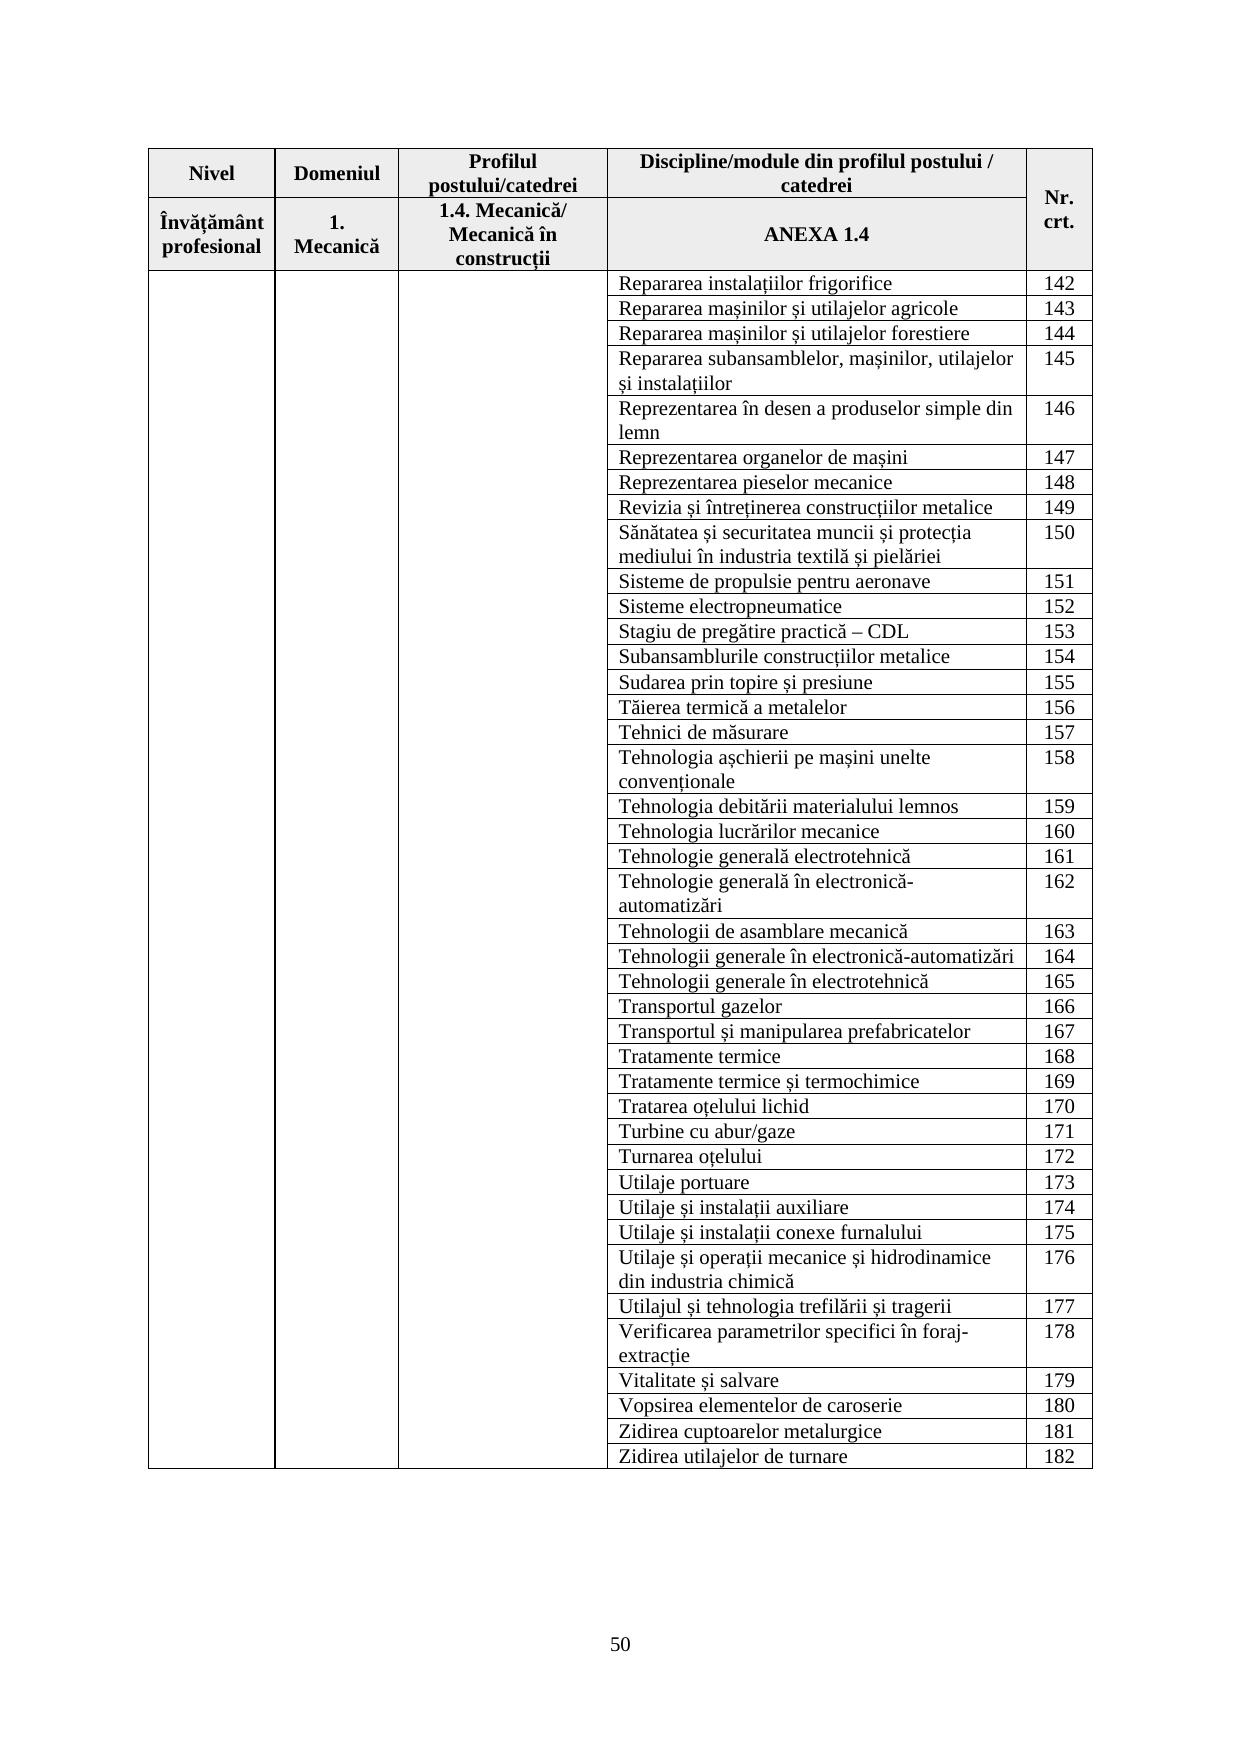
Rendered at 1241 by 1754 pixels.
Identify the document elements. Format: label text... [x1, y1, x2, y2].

table_cell 182 [1027, 1444, 1092, 1468]
table_cell Tehnologii generale în electronică-automatizări [608, 944, 1026, 968]
table_cell Învățământ profesional [149, 198, 274, 270]
table_cell 180 [1027, 1394, 1092, 1417]
table_cell Vitalitate și salvare [608, 1368, 1026, 1392]
table_cell 177 [1027, 1294, 1092, 1318]
table_cell Tăierea termică a metalelor [608, 695, 1026, 719]
table_cell 174 [1027, 1195, 1092, 1219]
table_cell 143 [1027, 296, 1092, 320]
table_cell Vopsirea elementelor de caroserie [608, 1394, 1026, 1417]
table_cell Tehnologia debitării materialului lemnos [608, 794, 1026, 818]
table_cell ANEXA 1.4 [608, 198, 1026, 270]
table_cell Repararea mașinilor și utilajelor agricole [608, 296, 1026, 320]
table_cell Repararea instalațiilor frigorifice [608, 271, 1026, 295]
table_cell 170 [1027, 1094, 1092, 1118]
table_cell Verificarea parametrilor specifici în foraj- extracție [608, 1319, 1026, 1367]
table_cell Utilaje portuare [608, 1170, 1026, 1194]
table_cell Stagiu de pregătire practică – CDL [608, 619, 1026, 643]
table_cell Utilajul și tehnologia trefilării și tragerii [608, 1294, 1026, 1318]
table_cell Sudarea prin topire și presiune [608, 670, 1026, 694]
table_cell 1. Mecanică [276, 198, 398, 270]
table_cell 156 [1027, 695, 1092, 719]
table_cell Revizia și întreținerea construcțiilor metalice [608, 495, 1026, 519]
table_cell 142 [1027, 271, 1092, 295]
table_cell 169 [1027, 1069, 1092, 1093]
table_cell 164 [1027, 944, 1092, 968]
table_cell Reprezentarea în desen a produselor simple din lemn [608, 396, 1026, 444]
table_cell Turbine cu abur/gaze [608, 1119, 1026, 1143]
table_cell Zidirea cuptoarelor metalurgice [608, 1419, 1026, 1443]
table_cell 155 [1027, 670, 1092, 694]
table_cell 178 [1027, 1319, 1092, 1367]
table_cell Tehnici de măsurare [608, 720, 1026, 744]
table_cell 171 [1027, 1119, 1092, 1143]
table_cell 162 [1027, 869, 1092, 917]
table_header Discipline/module din profilul postului / catedrei [608, 149, 1026, 197]
table_cell Tehnologie generală în electronică-automatizări [608, 869, 1026, 917]
table_cell 146 [1027, 396, 1092, 444]
table_cell Transportul gazelor [608, 994, 1026, 1018]
table_cell Tratamente termice [608, 1044, 1026, 1068]
table_cell Repararea mașinilor și utilajelor forestiere [608, 321, 1026, 345]
table_cell 181 [1027, 1419, 1092, 1443]
table_cell 152 [1027, 594, 1092, 618]
table_cell 157 [1027, 720, 1092, 744]
table_cell Subansamblurile construcțiilor metalice [608, 645, 1026, 668]
table_cell Tehnologia așchierii pe mașini unelte convenționale [608, 745, 1026, 793]
table_cell Transportul și manipularea prefabricatelor [608, 1019, 1026, 1043]
table_cell 163 [1027, 919, 1092, 943]
table_cell 167 [1027, 1019, 1092, 1043]
table_cell 153 [1027, 619, 1092, 643]
table_cell Turnarea oțelului [608, 1145, 1026, 1168]
table_cell 175 [1027, 1220, 1092, 1244]
table_cell Sănătatea și securitatea muncii și protecția mediului în industria textilă și pielăriei [608, 520, 1026, 568]
table_cell 172 [1027, 1145, 1092, 1168]
table_cell Reprezentarea pieselor mecanice [608, 470, 1026, 494]
table_cell 150 [1027, 520, 1092, 568]
table_cell 173 [1027, 1170, 1092, 1194]
table_cell Tratamente termice și termochimice [608, 1069, 1026, 1093]
table_cell 166 [1027, 994, 1092, 1018]
table_cell Tehnologia lucrărilor mecanice [608, 819, 1026, 843]
table_cell Tehnologii de asamblare mecanică [608, 919, 1026, 943]
table_header Nivel [149, 149, 274, 197]
table_cell Utilaje și instalații auxiliare [608, 1195, 1026, 1219]
table_cell 158 [1027, 745, 1092, 793]
table_cell Tratarea oțelului lichid [608, 1094, 1026, 1118]
table_header Profilul postului/catedrei [399, 149, 607, 197]
table_cell Sisteme de propulsie pentru aeronave [608, 569, 1026, 593]
table_cell Zidirea utilajelor de turnare [608, 1444, 1026, 1468]
table_cell Utilaje și operații mecanice și hidrodinamice din industria chimică [608, 1245, 1026, 1293]
table_cell 159 [1027, 794, 1092, 818]
table_cell Repararea subansamblelor, mașinilor, utilajelor și instalațiilor [608, 346, 1026, 394]
table_cell 165 [1027, 969, 1092, 993]
table_cell 179 [1027, 1368, 1092, 1392]
table_cell 168 [1027, 1044, 1092, 1068]
table_cell 161 [1027, 844, 1092, 868]
table_cell Reprezentarea organelor de mașini [608, 445, 1026, 469]
table_cell 151 [1027, 569, 1092, 593]
table_cell Utilaje și instalații conexe furnalului [608, 1220, 1026, 1244]
table_cell 176 [1027, 1245, 1092, 1293]
table_cell 149 [1027, 495, 1092, 519]
table_header Domeniul [276, 149, 398, 197]
table_header Nr. crt. [1027, 149, 1092, 270]
table_cell 154 [1027, 645, 1092, 668]
table_cell 144 [1027, 321, 1092, 345]
table_cell 160 [1027, 819, 1092, 843]
table_cell 148 [1027, 470, 1092, 494]
table_cell Sisteme electropneumatice [608, 594, 1026, 618]
table_cell Tehnologie generală electrotehnică [608, 844, 1026, 868]
table_cell 147 [1027, 445, 1092, 469]
table_cell 1.4. Mecanică/ Mecanică în construcții [399, 198, 607, 270]
table_cell Tehnologii generale în electrotehnică [608, 969, 1026, 993]
table_cell 145 [1027, 346, 1092, 394]
